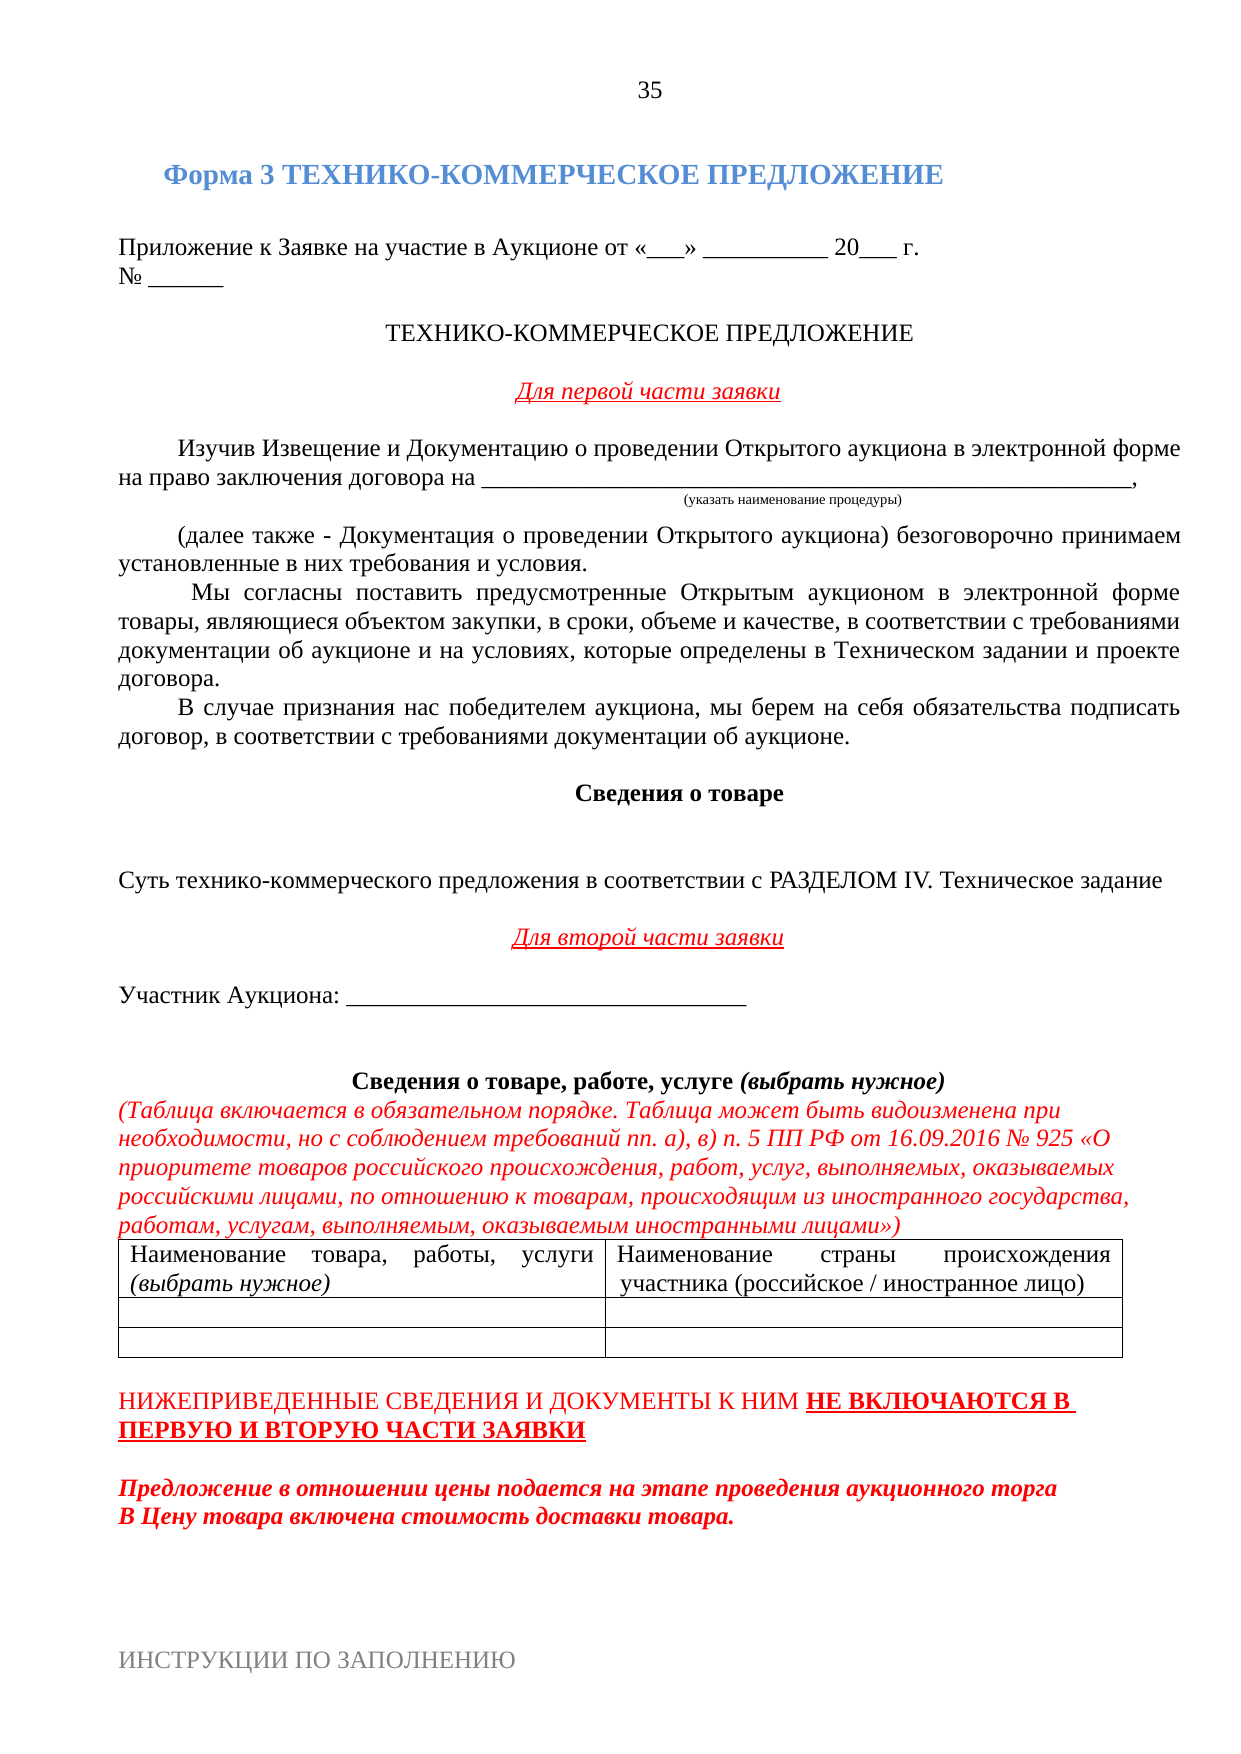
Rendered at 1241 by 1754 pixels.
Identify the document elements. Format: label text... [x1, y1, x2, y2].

text Предложение в отношении цены подается на этапе проведения аукционного торга [118, 1473, 1181, 1501]
table_cell [606, 1298, 1122, 1327]
text Приложение к Заявке на участие в Аукционе от «___» __________ 20___ г. [118, 232, 1181, 261]
table_cell [606, 1328, 1122, 1357]
text Для второй части заявки [118, 922, 1181, 951]
table_cell [119, 1328, 605, 1357]
text Для первой части заявки [118, 376, 1181, 405]
table_header Наименование товара, работы, услуги (выбрать нужное) [119, 1240, 605, 1297]
text (указать наименование процедуры) [118, 491, 1181, 520]
text (Таблица включается в обязательном порядке. Таблица может быть видоизменена при необходимости, но с соблюдением требований пп. а), в) п. 5 ПП РФ от 16.09.2016 № 925 «О приоритете товаров российского происхождения, работ, услуг, выполняемых, оказываемых российскими лицами, по отношению к товарам, происходящим из иностранного государства, работам, услугам, выполняемым, оказываемым иностранными лицами») [118, 1095, 1181, 1238]
text № ______ [118, 261, 1181, 290]
text Сведения о товаре [118, 778, 1181, 807]
text Сведения о товаре, работе, услуге (выбрать нужное) [118, 1066, 1181, 1095]
text Суть технико-коммерческого предложения в соответствии с РАЗДЕЛОМ IV. Техническое задание [118, 865, 1181, 893]
table_header Наименование страны происхождения участника (российское / иностранное лицо) [606, 1240, 1122, 1297]
text ТЕХНИКО-КОММЕРЧЕСКОЕ ПРЕДЛОЖЕНИЕ [118, 318, 1181, 347]
text В Цену товара включена стоимость доставки товара. [118, 1501, 1181, 1530]
text В случае признания нас победителем аукциона, мы берем на себя обязательства подписать договор, в соответствии с требованиями документации об аукционе. [118, 692, 1181, 750]
text НИЖЕПРИВЕДЕННЫЕ СВЕДЕНИЯ И ДОКУМЕНТЫ К НИМ НЕ ВКЛЮЧАЮТСЯ В ПЕРВУЮ И ВТОРУЮ ЧАСТИ ЗАЯВКИ [118, 1386, 1181, 1444]
text Изучив Извещение и Документацию о проведении Открытого аукциона в электронной форме на право заключения договора на ____________________________________________________, [118, 433, 1181, 491]
table_cell [119, 1298, 605, 1327]
text Форма 3 ТЕХНИКО-КОММЕРЧЕСКОЕ ПРЕДЛОЖЕНИЕ [163, 157, 1181, 191]
text (далее также - Документация о проведении Открытого аукциона) безоговорочно принимаем установленные в них требования и условия. [118, 520, 1181, 577]
text ИНСТРУКЦИИ ПО ЗАПОЛНЕНИЮ [118, 1645, 1181, 1674]
text Мы согласны поставить предусмотренные Открытым аукционом в электронной форме товары, являющиеся объектом закупки, в сроки, объеме и качестве, в соответствии с требованиями документации об аукционе и на условиях, которые определены в Техническом задании и проекте договора. [118, 577, 1181, 692]
text Участник Аукциона: ________________________________ [118, 980, 1181, 1008]
